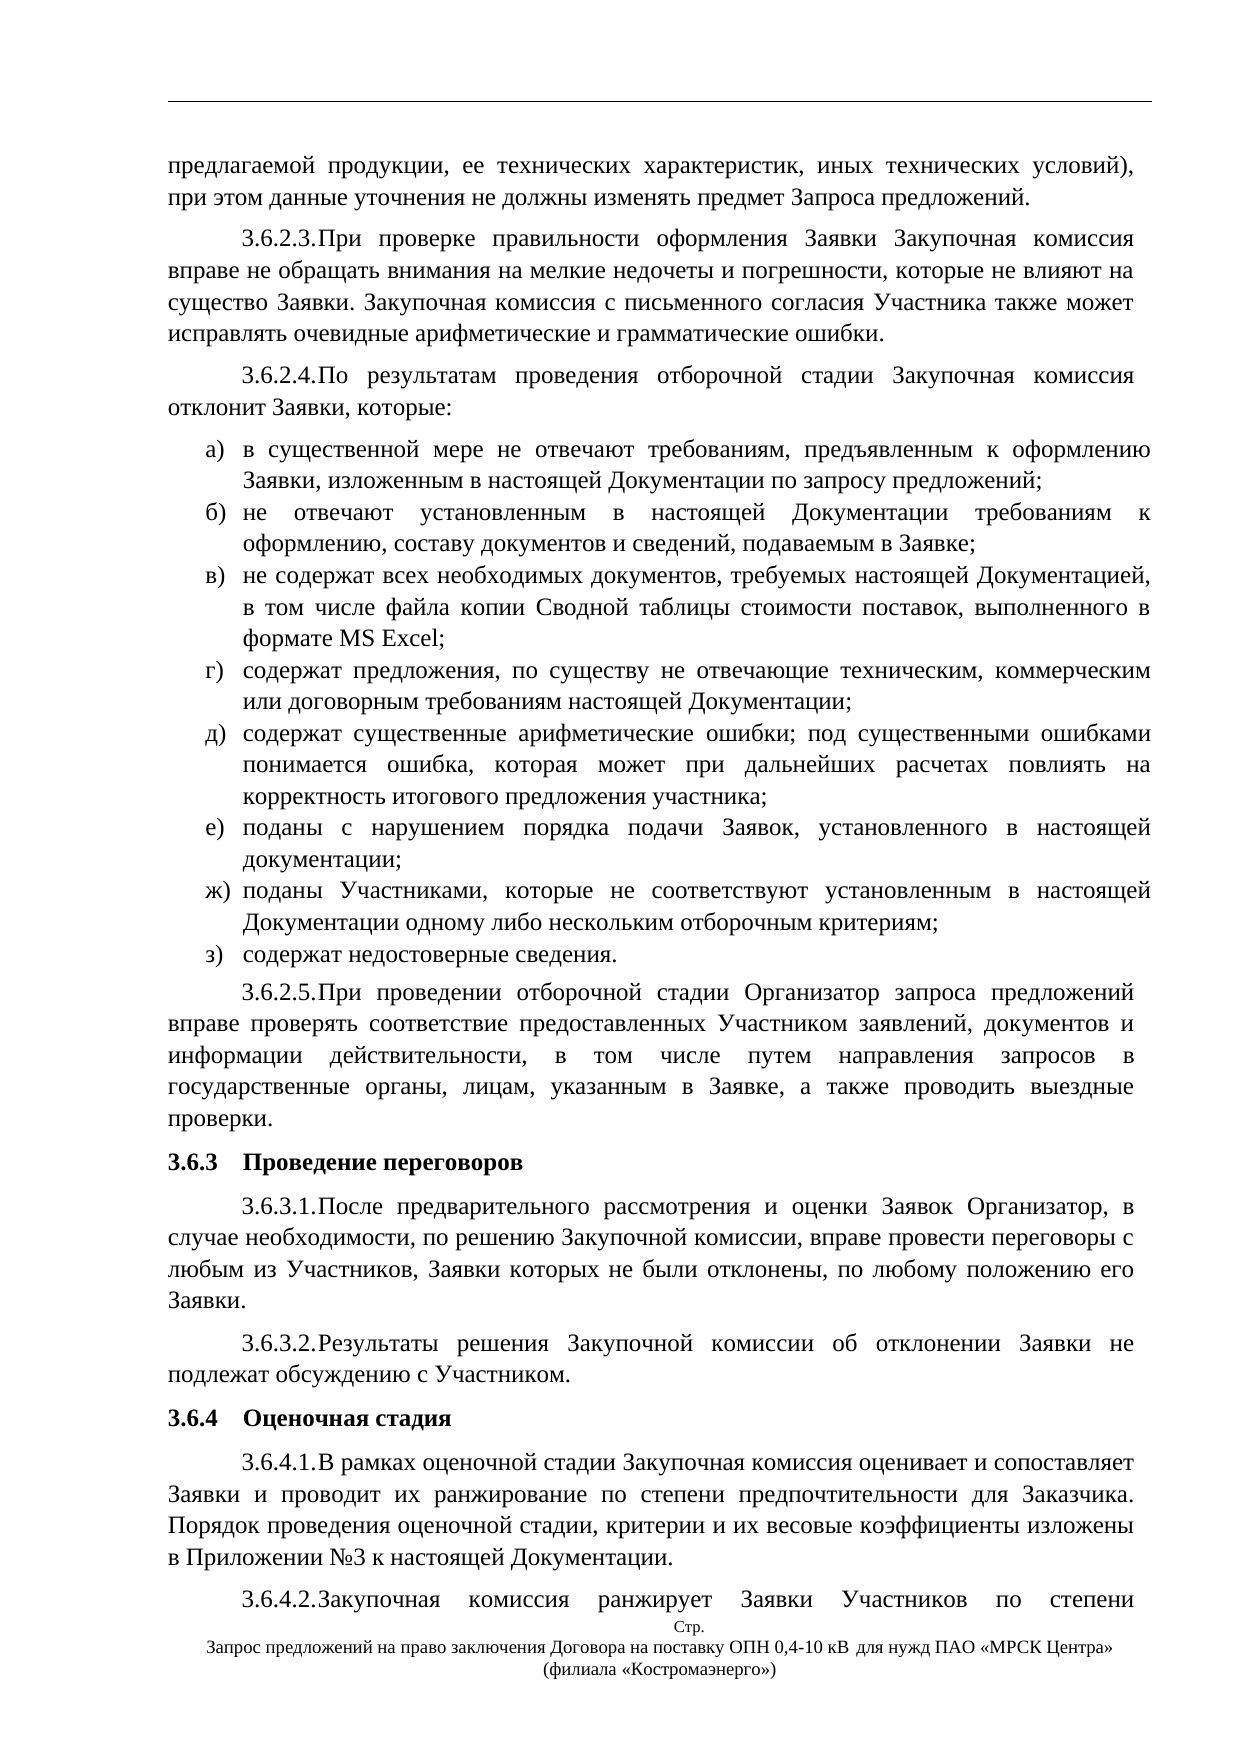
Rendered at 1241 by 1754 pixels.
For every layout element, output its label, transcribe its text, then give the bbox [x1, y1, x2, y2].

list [168, 150, 1135, 210]
list содержат недостоверные сведения. [205, 939, 1152, 967]
list При проведении отборочной стадии Организатор запроса предложений вправе проверять соответствие предоставленных Участником заявлений, документов и информации действительности, в том числе путем направления запросов в государственные органы, лицам, указанным в Заявке, а также проводить выездные проверки. [168, 977, 1135, 1132]
list При проверке правильности оформления Заявки Закупочная комиссия вправе не обращать внимания на мелкие недочеты и погрешности, которые не влияют на существо Заявки. Закупочная комиссия с письменного согласия Участника также может исправлять очевидные арифметические и грамматические ошибки. [168, 223, 1135, 347]
list в существенной мере не отвечают требованиям, предъявленным к оформлению Заявки, изложенным в настоящей Документации по запросу предложений; [205, 434, 1152, 494]
list После предварительного рассмотрения и оценки Заявок Организатор, в случае необходимости, по решению Закупочной комиссии, вправе провести переговоры с любым из Участников, Заявки которых не были отклонены, по любому положению его Заявки. [168, 1191, 1135, 1314]
list поданы Участниками, которые не соответствуют установленным в настоящей Документации одному либо нескольким отборочным критериям; [205, 876, 1152, 936]
list не отвечают установленным в настоящей Документации требованиям к оформлению, составу документов и сведений, подаваемым в Заявке; [205, 497, 1152, 557]
list содержат предложения, по существу не отвечающие техническим, коммерческим или договорным требованиям настоящей Документации; [205, 655, 1152, 715]
subtitle Проведение переговоров [168, 1147, 1152, 1176]
list В рамках оценочной стадии Закупочная комиссия оценивает и сопоставляет Заявки и проводит их ранжирование по степени предпочтительности для Заказчика. Порядок проведения оценочной стадии, критерии и их весовые коэффициенты изложены в Приложении №3 к настоящей Документации. [168, 1447, 1135, 1571]
list не содержат всех необходимых документов, требуемых настоящей Документацией, в том числе файла копии Сводной таблицы стоимости поставок, выполненного в формате MS Excel; [205, 560, 1152, 652]
list содержат существенные арифметические ошибки; под существенными ошибками понимается ошибка, которая может при дальнейших расчетах повлиять на корректность итогового предложения участника; [205, 718, 1152, 810]
list По результатам проведения отборочной стадии Закупочная комиссия отклонит Заявки, которые: [168, 360, 1135, 421]
list Результаты решения Закупочной комиссии об отклонении Заявки не подлежат обсуждению с Участником. [168, 1328, 1135, 1388]
list поданы с нарушением порядка подачи Заявок, установленного в настоящей документации; [205, 812, 1152, 873]
subtitle Оценочная стадия [168, 1403, 1152, 1432]
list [168, 1584, 1135, 1613]
